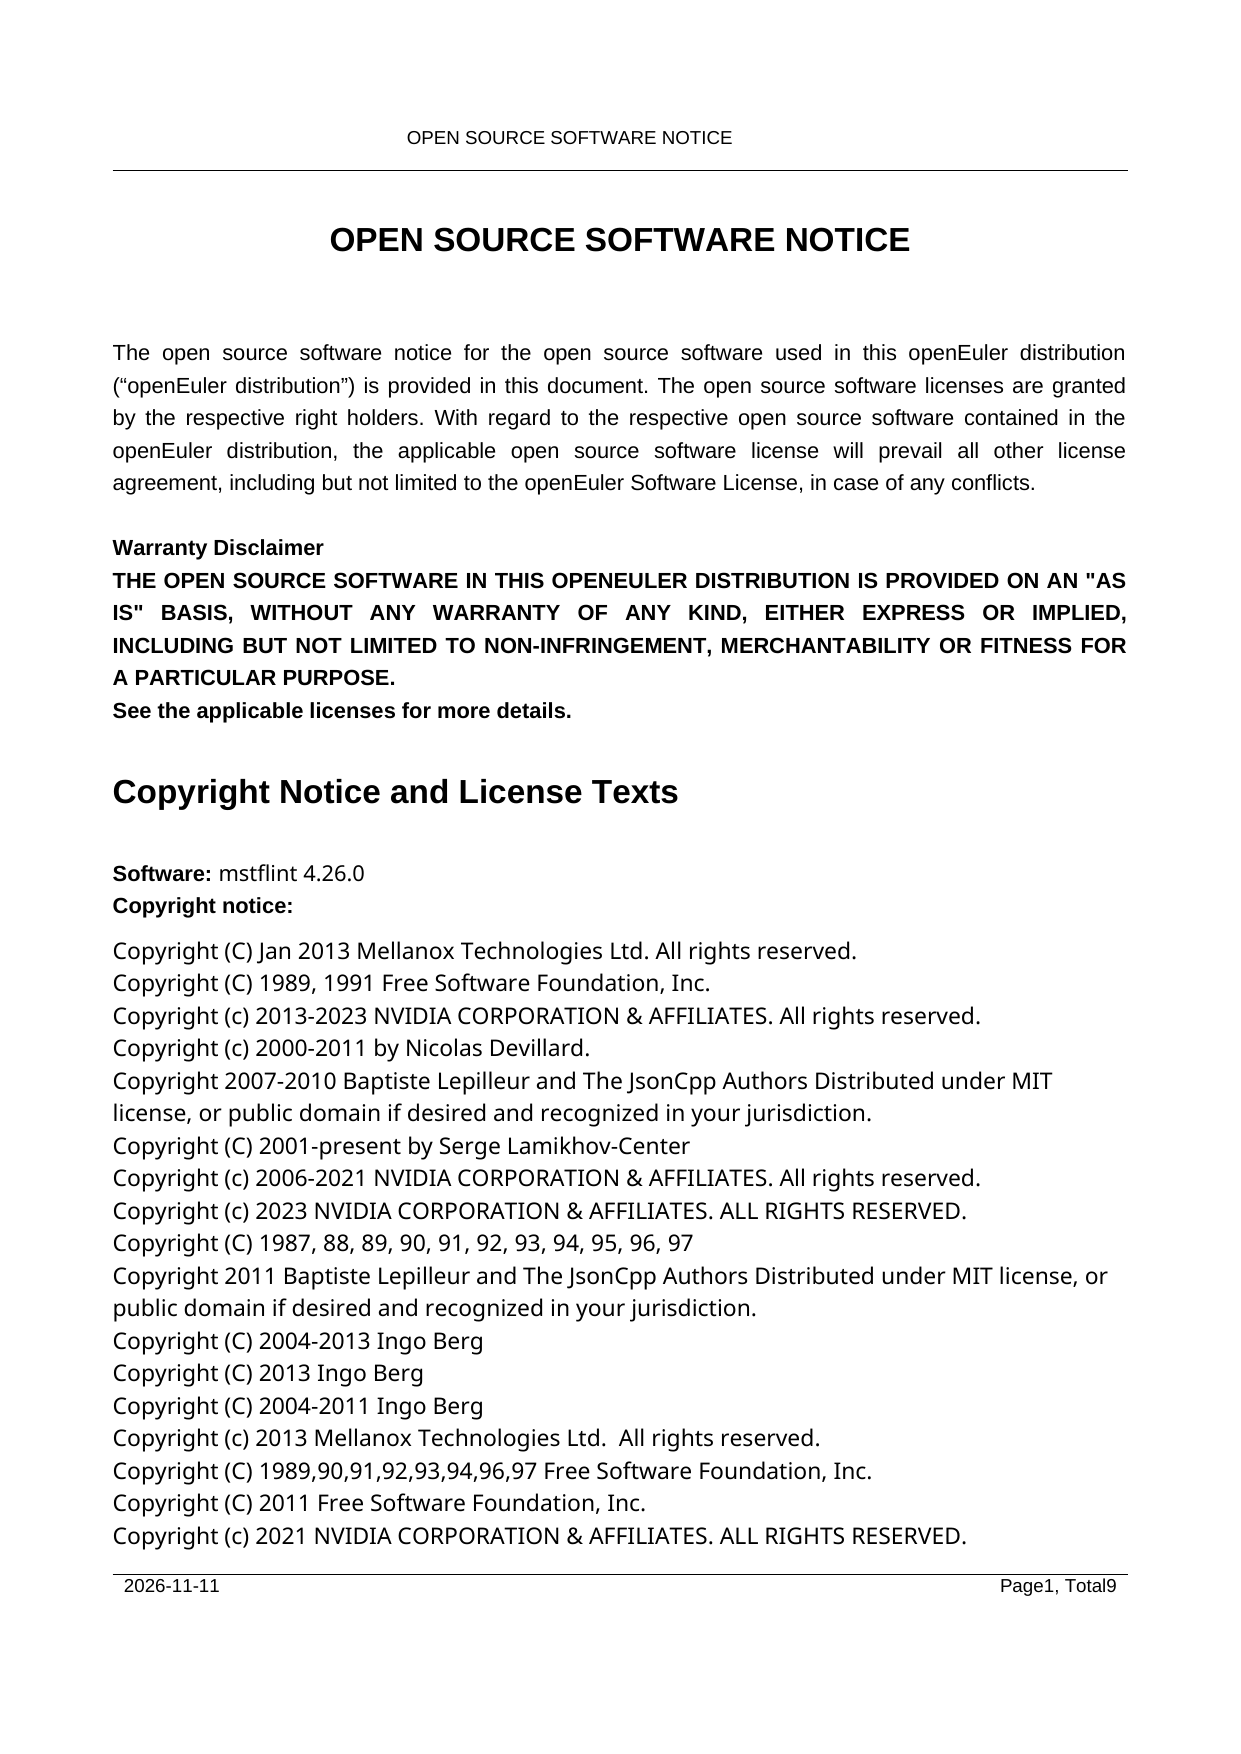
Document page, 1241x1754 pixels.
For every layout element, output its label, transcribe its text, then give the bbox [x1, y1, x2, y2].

title Software: mstflint 4.26.0 [112, 856, 1128, 889]
text Warranty Disclaimer [112, 531, 1128, 564]
text The open source software notice for the open source software used in this openEuler distribution (“openEuler distribution”) is provided in this document. The open source software licenses are granted by the respective right holders. With regard to the respective open source software contained in the openEuler distribution, the applicable open source software license will prevail all other license agreement, including but not limited to the openEuler Software License, in case of any conflicts. [112, 336, 1128, 499]
text Copyright notice: [112, 889, 1128, 921]
text Copyright Notice and License Texts [112, 759, 1128, 824]
text THE OPEN SOURCE SOFTWARE IN THIS OPENEULER DISTRIBUTION IS PROVIDED ON AN "AS IS" BASIS, WITHOUT ANY WARRANTY OF ANY KIND, EITHER EXPRESS OR IMPLIED, INCLUDING BUT NOT LIMITED TO NON-INFRINGEMENT, MERCHANTABILITY OR FITNESS FOR A PARTICULAR PURPOSE. See the applicable licenses for more details. [112, 564, 1128, 726]
text OPEN SOURCE SOFTWARE NOTICE [112, 206, 1128, 271]
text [112, 934, 1128, 1551]
